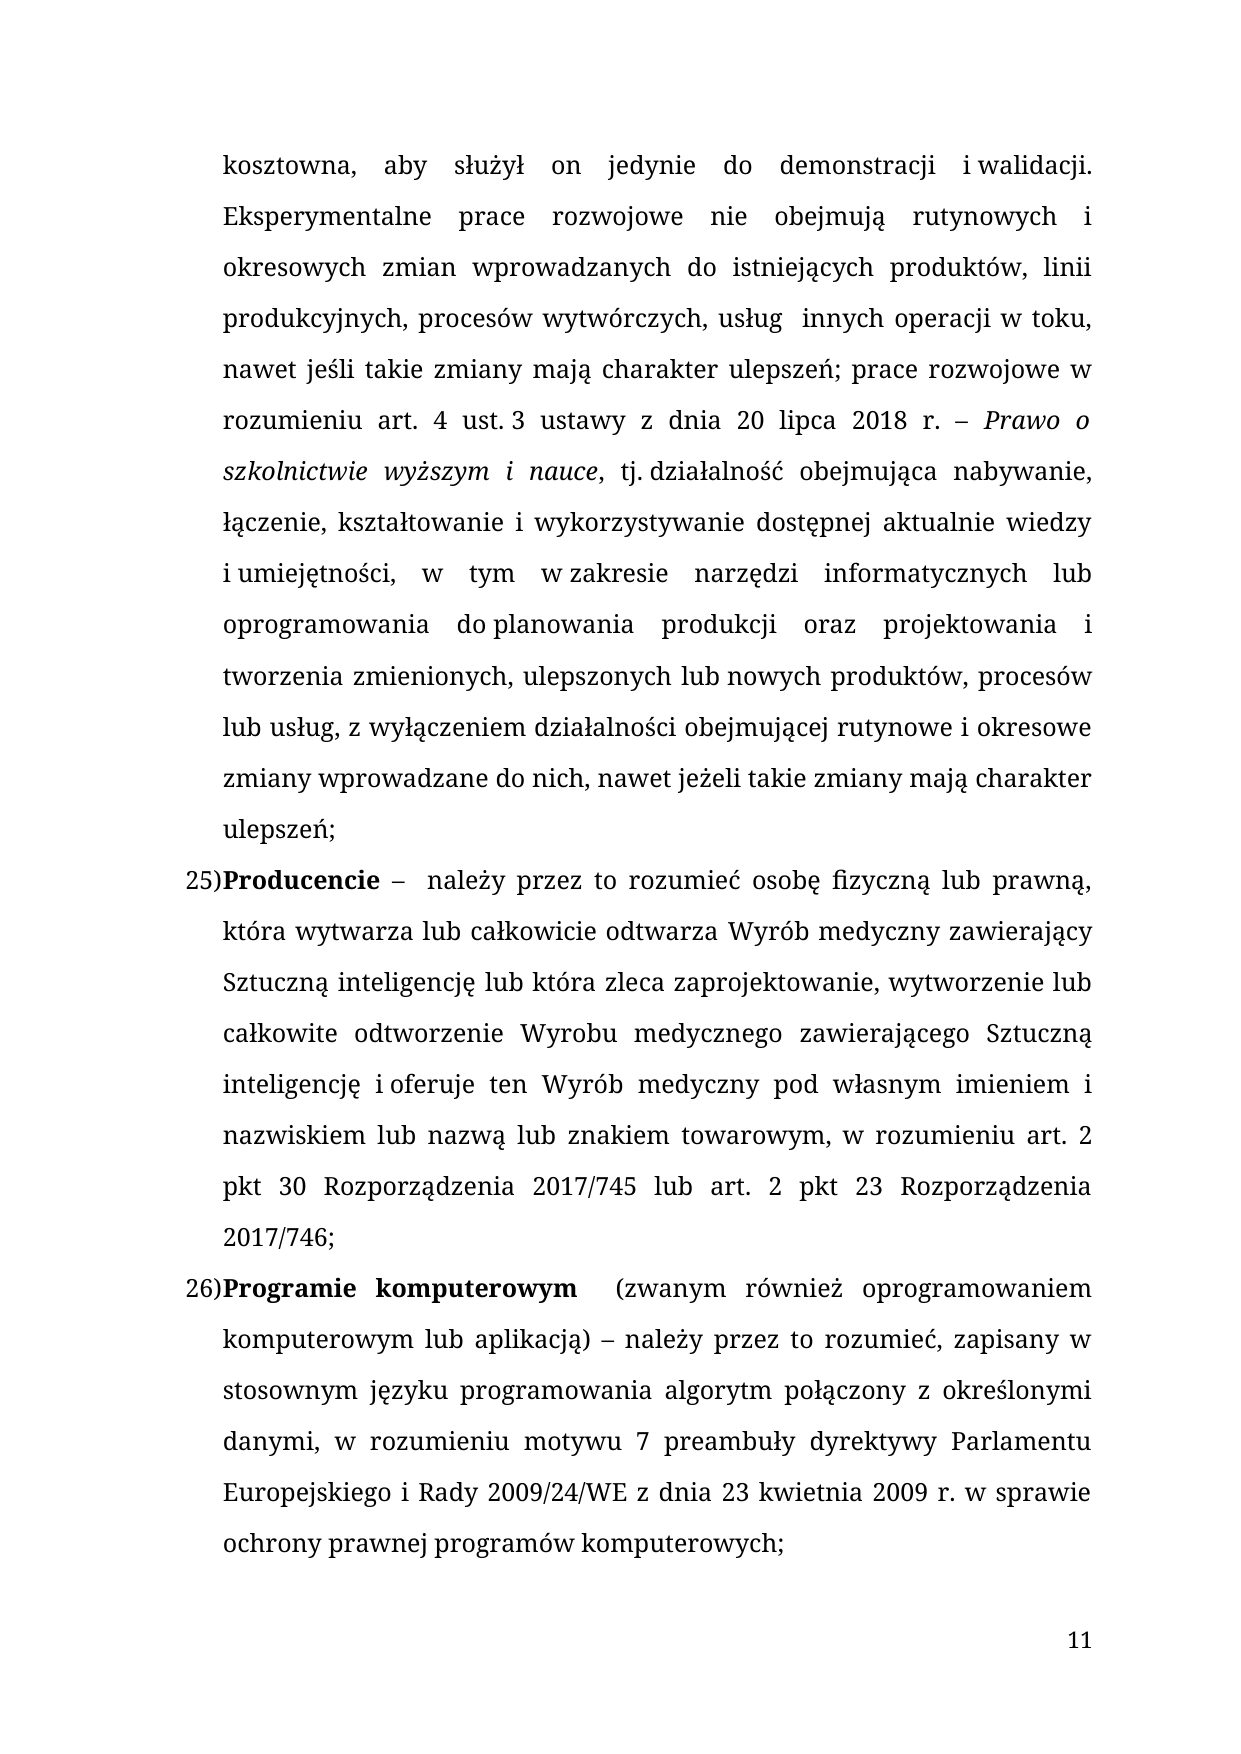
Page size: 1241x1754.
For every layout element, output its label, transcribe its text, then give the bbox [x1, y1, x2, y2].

list Programie komputerowym (zwanym również oprogramowaniem komputerowym lub aplikacją) – należy przez to rozumieć, zapisany w stosownym języku programowania algorytm połączony z określonymi danymi, w rozumieniu motywu 7 preambuły dyrektywy Parlamentu Europejskiego i Rady 2009/24/WE z dnia 23 kwietnia 2009 r. w sprawie ochrony prawnej programów komputerowych; [185, 1271, 1092, 1560]
list Producencie – należy przez to rozumieć osobę fizyczną lub prawną, która wytwarza lub całkowicie odtwarza Wyrób medyczny zawierający Sztuczną inteligencję lub która zleca zaprojektowanie, wytworzenie lub całkowite odtworzenie Wyrobu medycznego zawierającego Sztuczną inteligencję i oferuje ten Wyrób medyczny pod własnym imieniem i nazwiskiem lub nazwą lub znakiem towarowym, w rozumieniu art. 2 pkt 30 Rozporządzenia 2017/745 lub art. 2 pkt 23 Rozporządzenia 2017/746; [185, 862, 1092, 1254]
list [185, 148, 1092, 845]
